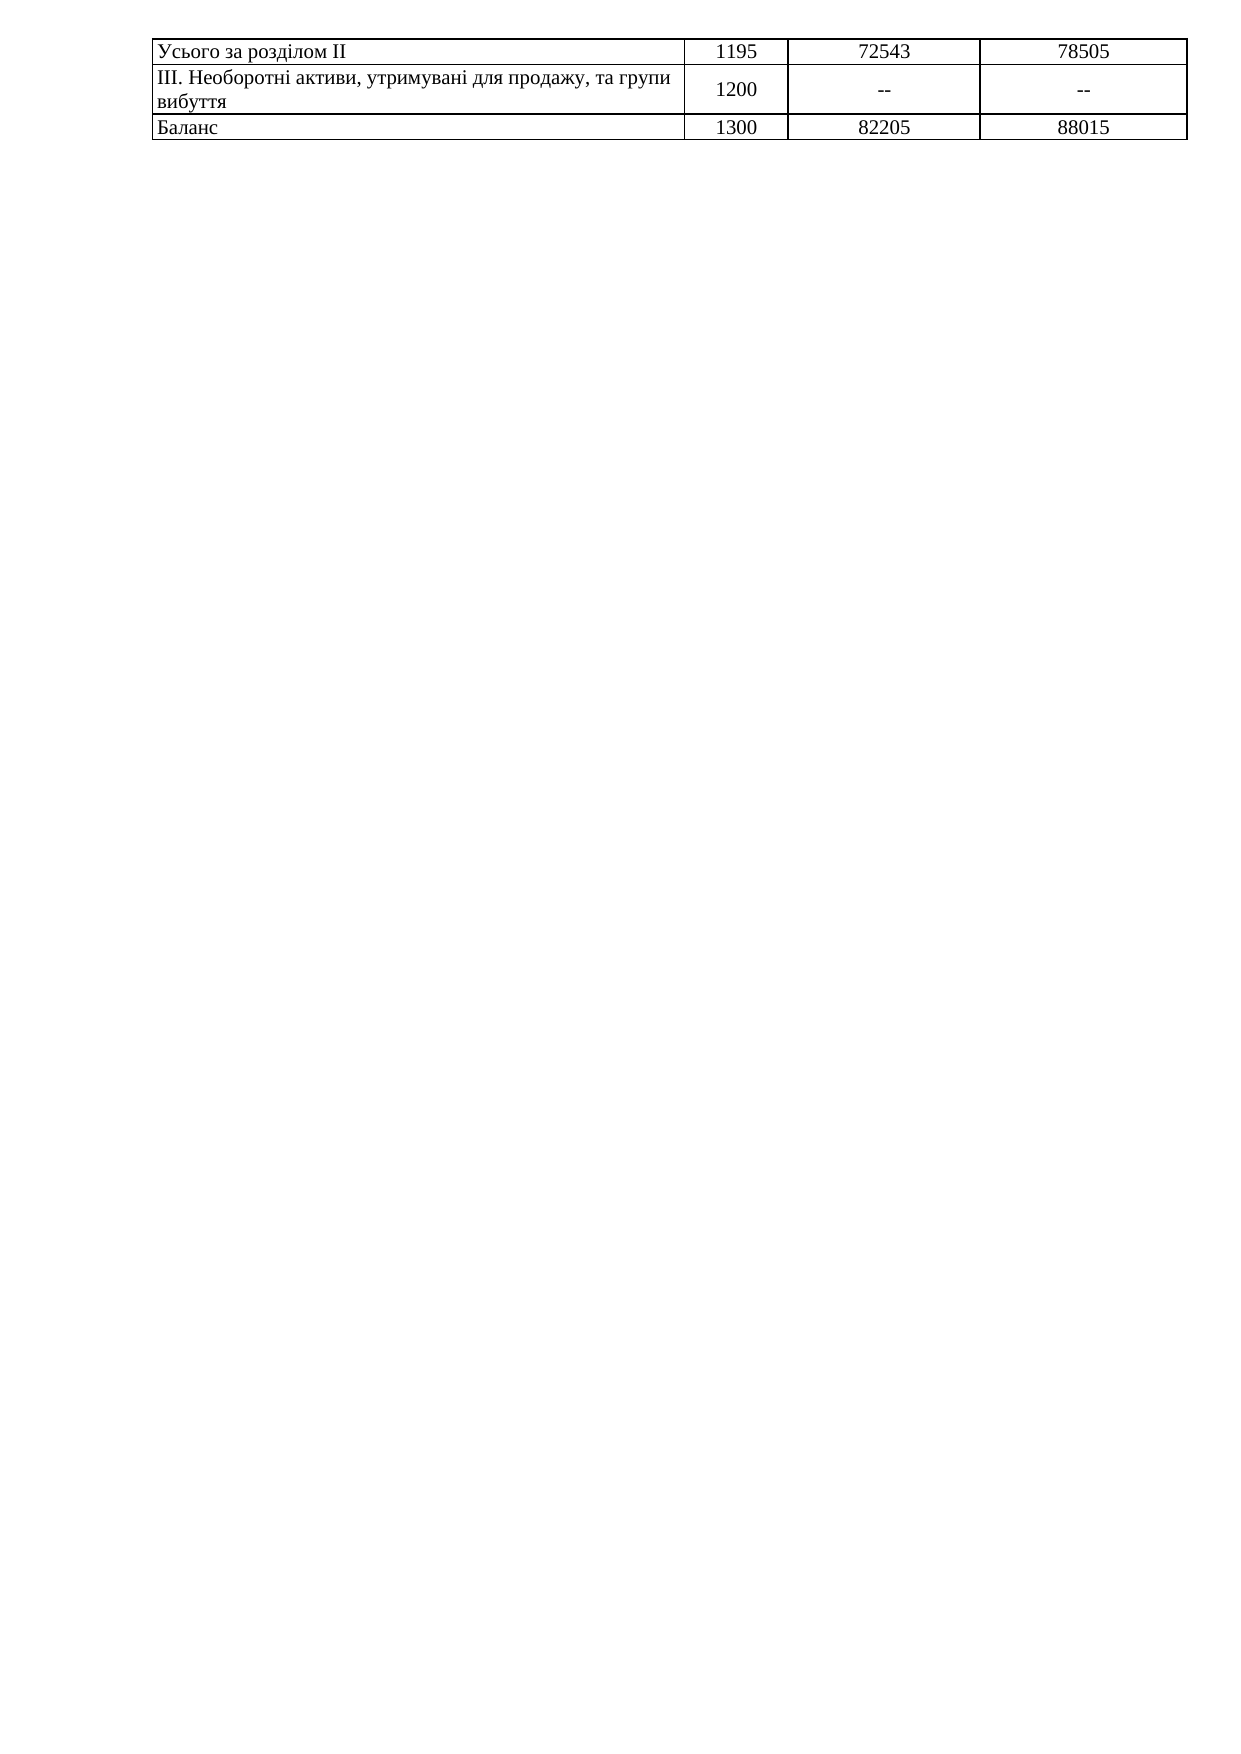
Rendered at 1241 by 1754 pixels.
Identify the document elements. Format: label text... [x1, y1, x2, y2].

table_cell -- [789, 65, 979, 113]
table_cell 1300 [685, 115, 787, 139]
table_cell Усього за розділом II [153, 40, 684, 63]
table_cell Баланс [153, 115, 684, 139]
table_cell III. Необоротні активи, утримувані для продажу, та групи вибуття [153, 65, 684, 113]
table_cell 88015 [981, 115, 1186, 139]
table_cell 1195 [685, 40, 787, 63]
table_cell 78505 [981, 40, 1186, 63]
table_cell 1200 [685, 65, 787, 113]
table_cell 82205 [789, 115, 979, 139]
table_cell 72543 [789, 40, 979, 63]
table_cell -- [981, 65, 1186, 113]
